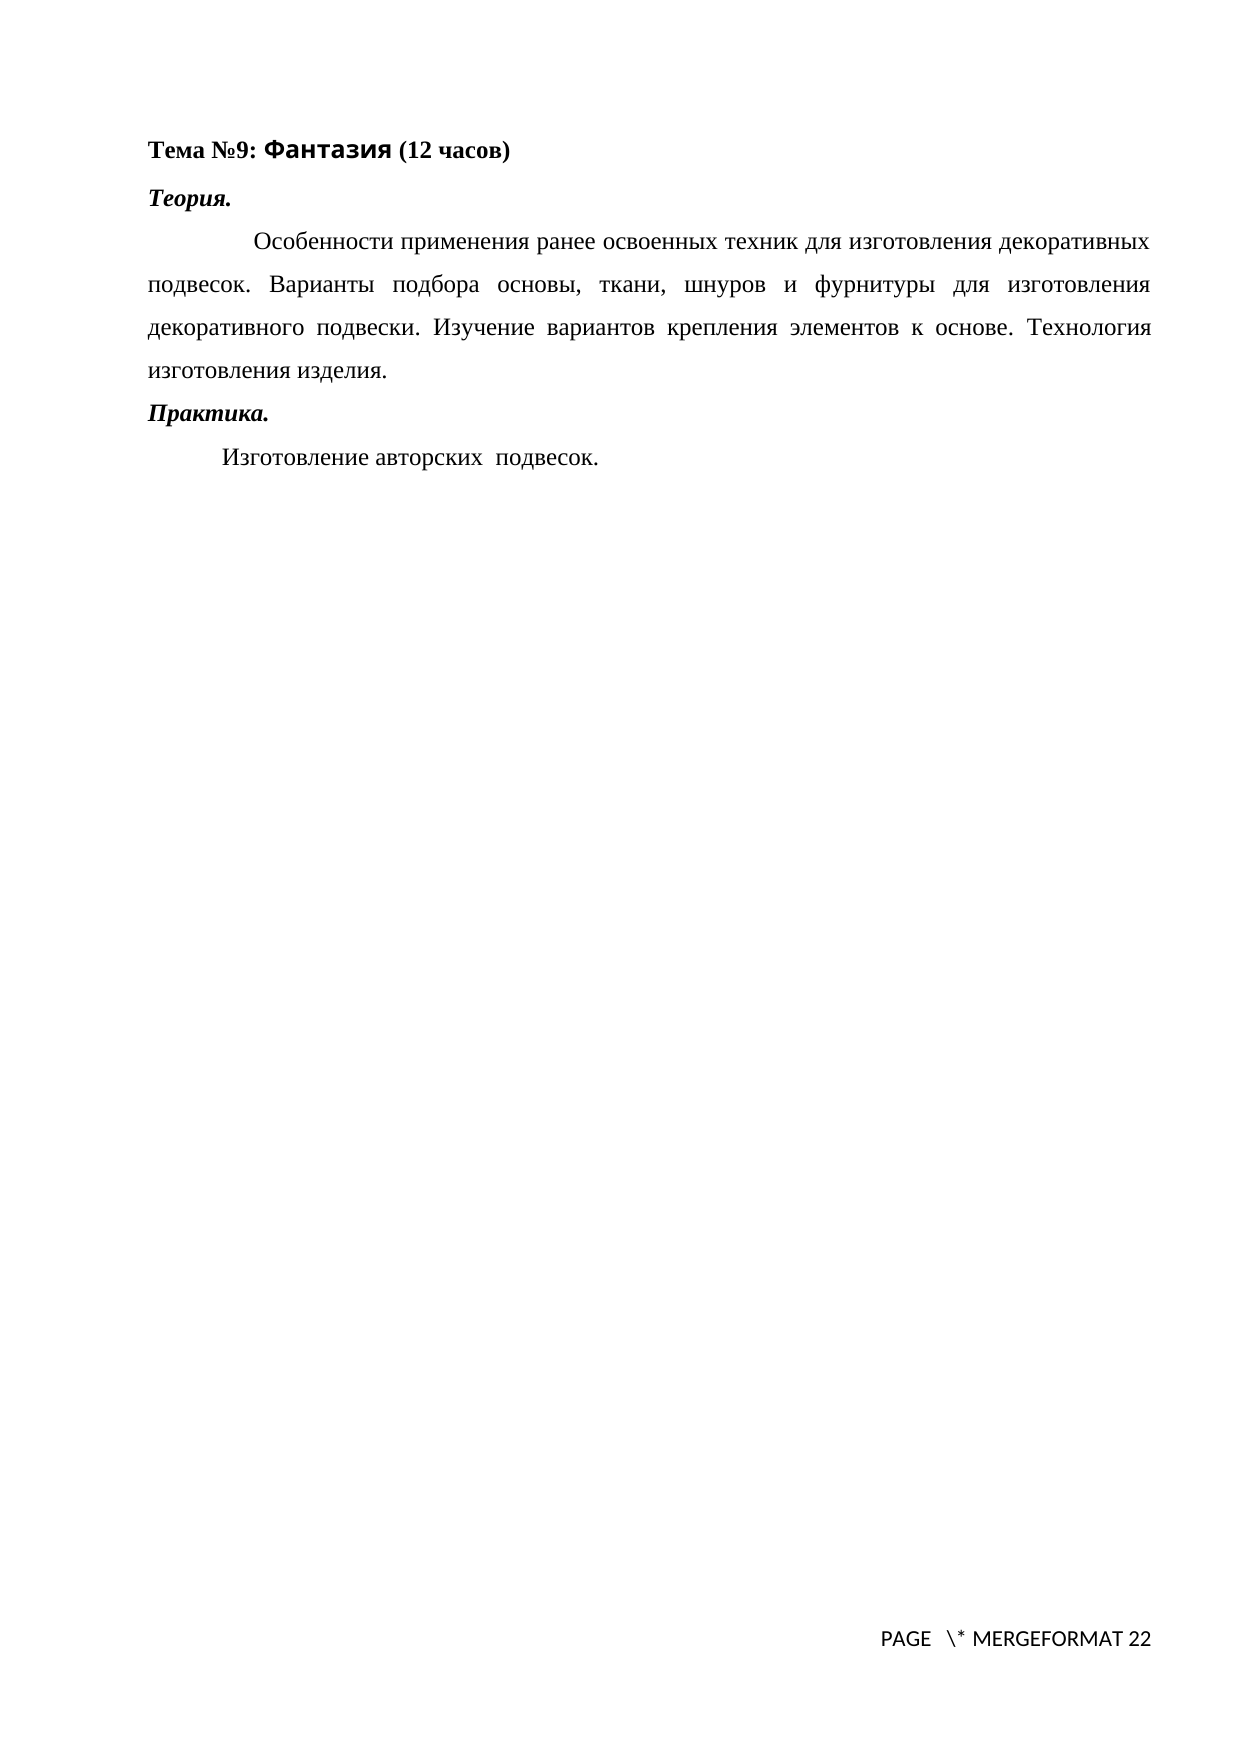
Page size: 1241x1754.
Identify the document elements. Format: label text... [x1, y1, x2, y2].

text Особенности применения ранее освоенных техник для изготовления декоративных подвесок. Варианты подбора основы, ткани, шнуров и фурнитуры для изготовления декоративного подвески. Изучение вариантов крепления элементов к основе. Технология изготовления изделия. [148, 226, 1152, 384]
text Изготовление авторских подвесок. [148, 442, 1152, 470]
text Тема №9: Фантазия (12 часов) [148, 132, 1152, 166]
text Теория. [148, 183, 1152, 212]
text Практика. [148, 398, 1152, 427]
